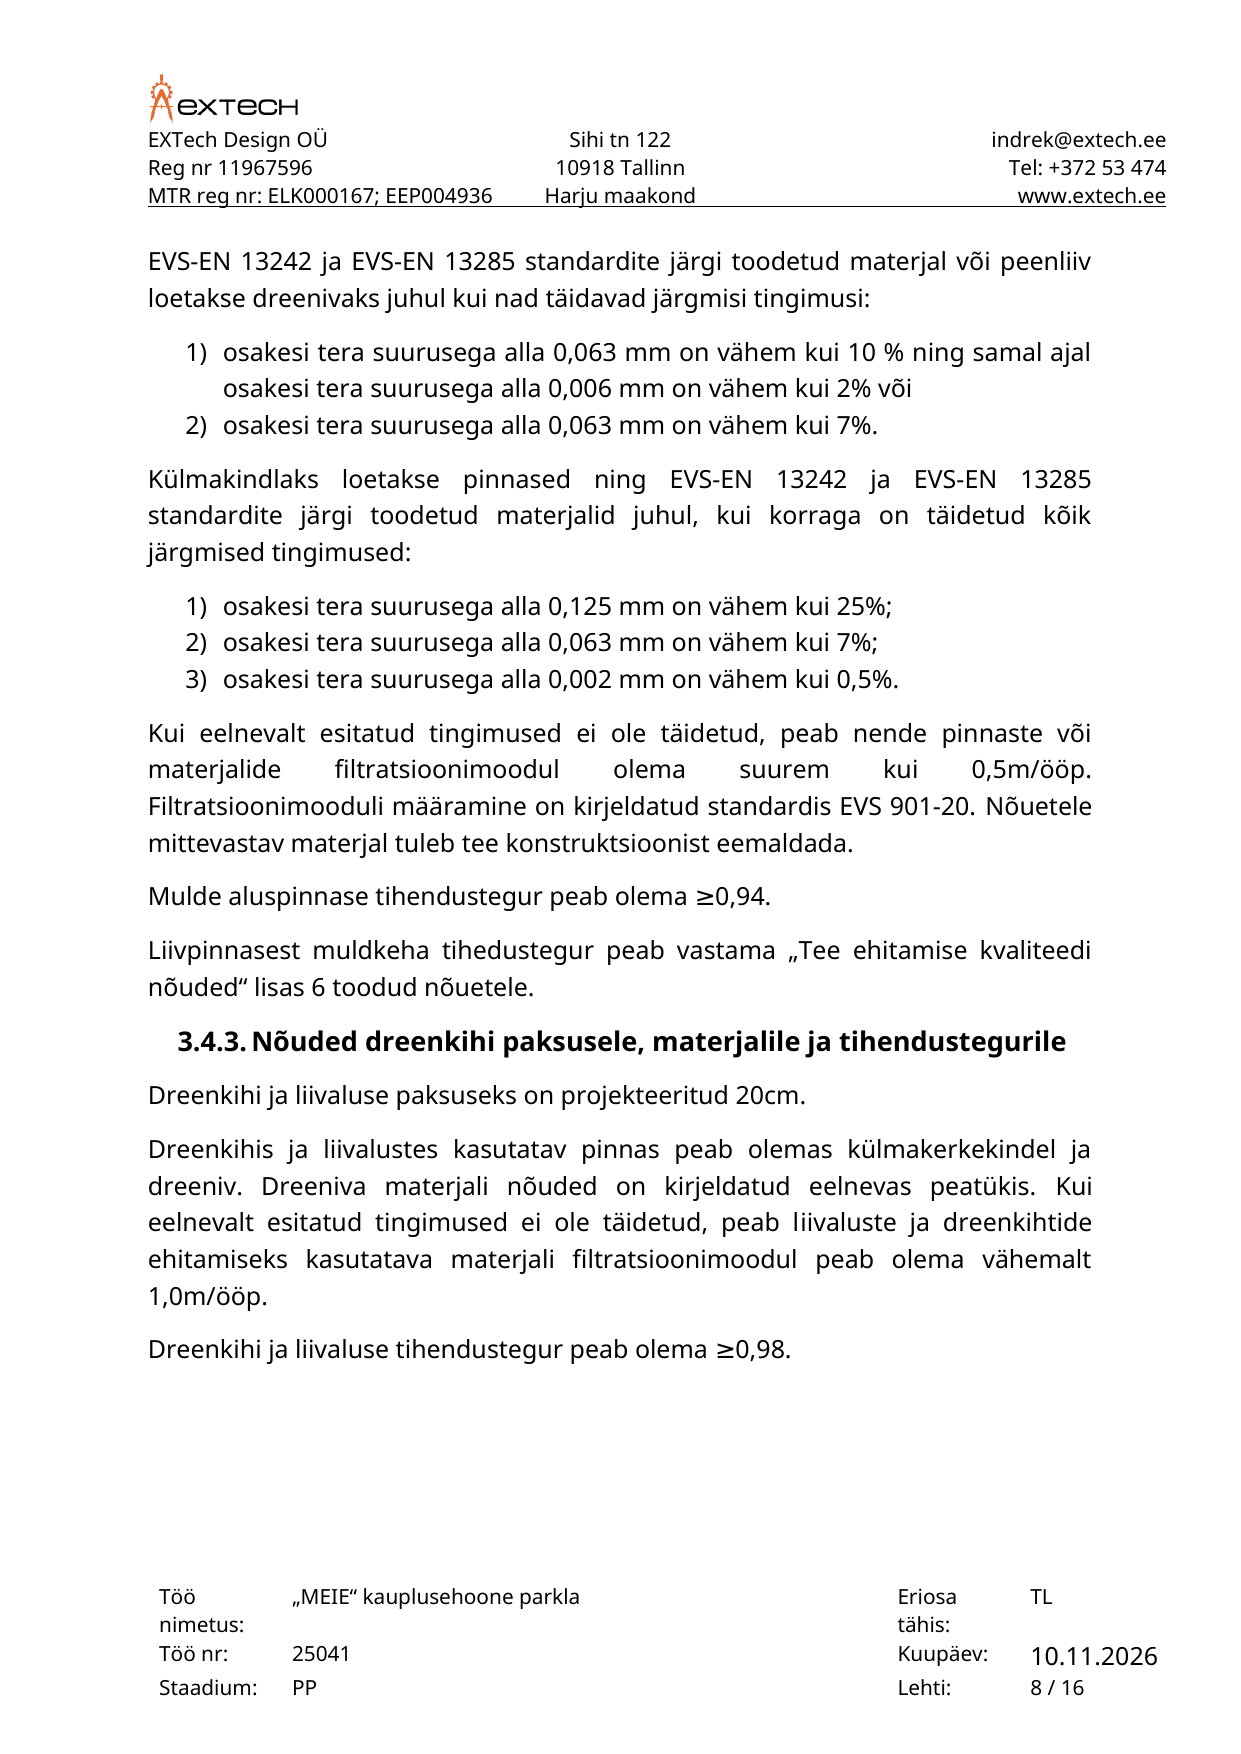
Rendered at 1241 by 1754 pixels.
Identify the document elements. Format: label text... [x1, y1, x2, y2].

list osakesi tera suurusega alla 0,125 mm on vähem kui 25%; [185, 588, 1093, 622]
text Dreenkihi ja liivaluse paksuseks on projekteeritud 20cm. [148, 1078, 1093, 1112]
text Dreenkihis ja liivalustes kasutatav pinnas peab olemas külmakerkekindel ja dreeniv. Dreeniva materjali nõuded on kirjeldatud eelnevas peatükis. Kui eelnevalt esitatud tingimused ei ole täidetud, peab liivaluste ja dreenkihtide ehitamiseks kasutatava materjali filtratsioonimoodul peab olema vähemalt 1,0m/ööp. [148, 1131, 1093, 1312]
list osakesi tera suurusega alla 0,002 mm on vähem kui 0,5%. [185, 662, 1093, 696]
text Dreenkihi ja liivaluse tihendustegur peab olema ≥0,98. [148, 1332, 1093, 1366]
list osakesi tera suurusega alla 0,063 mm on vähem kui 7%; [185, 625, 1093, 659]
text EVS-EN 13242 ja EVS-EN 13285 standardite järgi toodetud materjal või peenliiv loetakse dreenivaks juhul kui nad täidavad järgmisi tingimusi: [148, 244, 1093, 315]
list osakesi tera suurusega alla 0,063 mm on vähem kui 10 % ning samal ajal osakesi tera suurusega alla 0,006 mm on vähem kui 2% või [185, 334, 1093, 405]
picture [147, 73, 300, 125]
list osakesi tera suurusega alla 0,063 mm on vähem kui 7%. [185, 408, 1093, 442]
text Külmakindlaks loetakse pinnased ning EVS-EN 13242 ja EVS-EN 13285 standardite järgi toodetud materjalid juhul, kui korraga on täidetud kõik järgmised tingimused: [148, 461, 1093, 569]
subtitle Nõuded dreenkihi paksusele, materjalile ja tihendustegurile [177, 1023, 1093, 1059]
text Mulde aluspinnase tihendustegur peab olema ≥0,94. [148, 879, 1093, 913]
text Kui eelnevalt esitatud tingimused ei ole täidetud, peab nende pinnaste või materjalide filtratsioonimoodul olema suurem kui 0,5m/ööp. Filtratsioonimooduli määramine on kirjeldatud standardis EVS 901-20. Nõuetele mittevastav materjal tuleb tee konstruktsioonist eemaldada. [148, 715, 1093, 859]
text Liivpinnasest muldkeha tihedustegur peab vastama „Tee ehitamise kvaliteedi nõuded“ lisas 6 toodud nõuetele. [148, 932, 1093, 1003]
